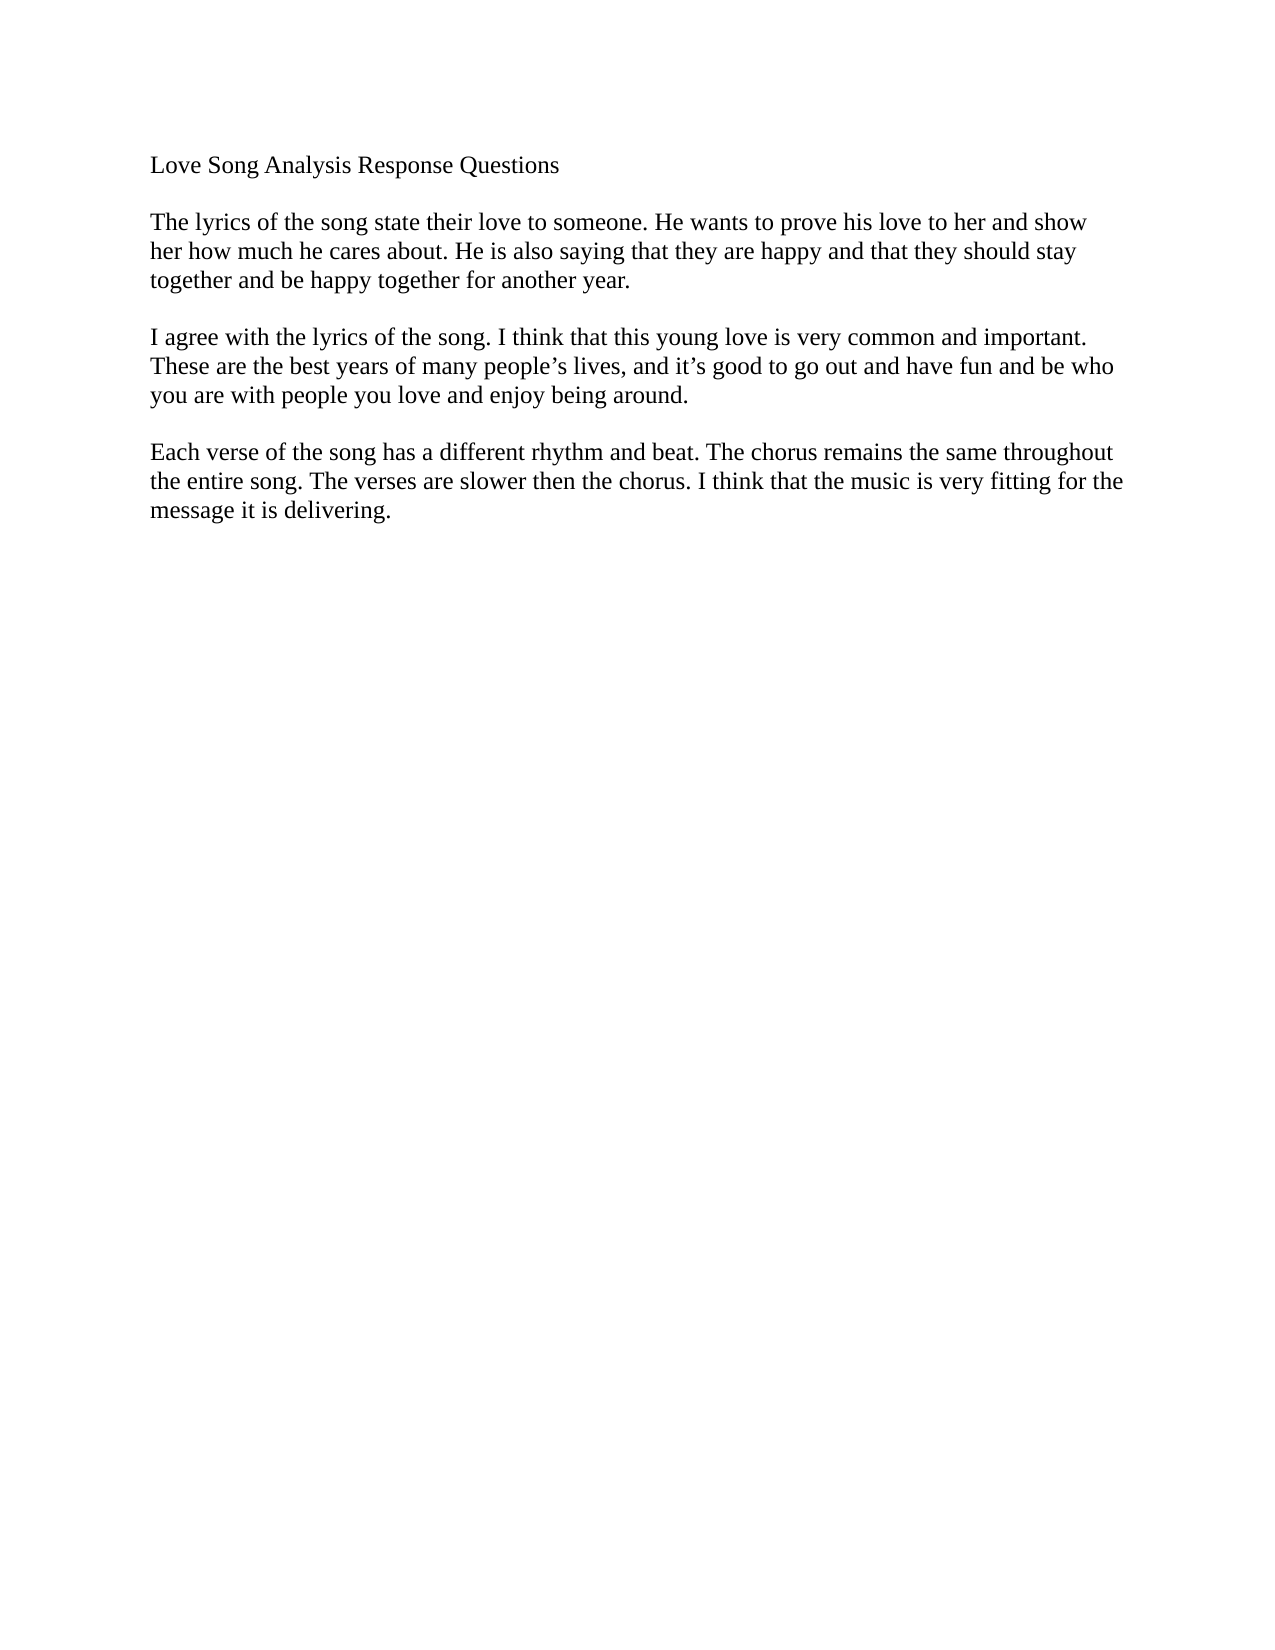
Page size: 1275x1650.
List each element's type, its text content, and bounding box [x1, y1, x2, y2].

text Love Song Analysis Response Questions [150, 150, 1125, 179]
text Each verse of the song has a different rhythm and beat. The chorus remains the same throughout the entire song. The verses are slower then the chorus. I think that the music is very fitting for the message it is delivering. [150, 437, 1125, 524]
text I agree with the lyrics of the song. I think that this young love is very common and important. These are the best years of many people’s lives, and it’s good to go out and have fun and be who you are with people you love and enjoy being around. [150, 322, 1125, 409]
text The lyrics of the song state their love to someone. He wants to prove his love to her and show her how much he cares about. He is also saying that they are happy and that they should stay together and be happy together for another year. [150, 207, 1125, 294]
